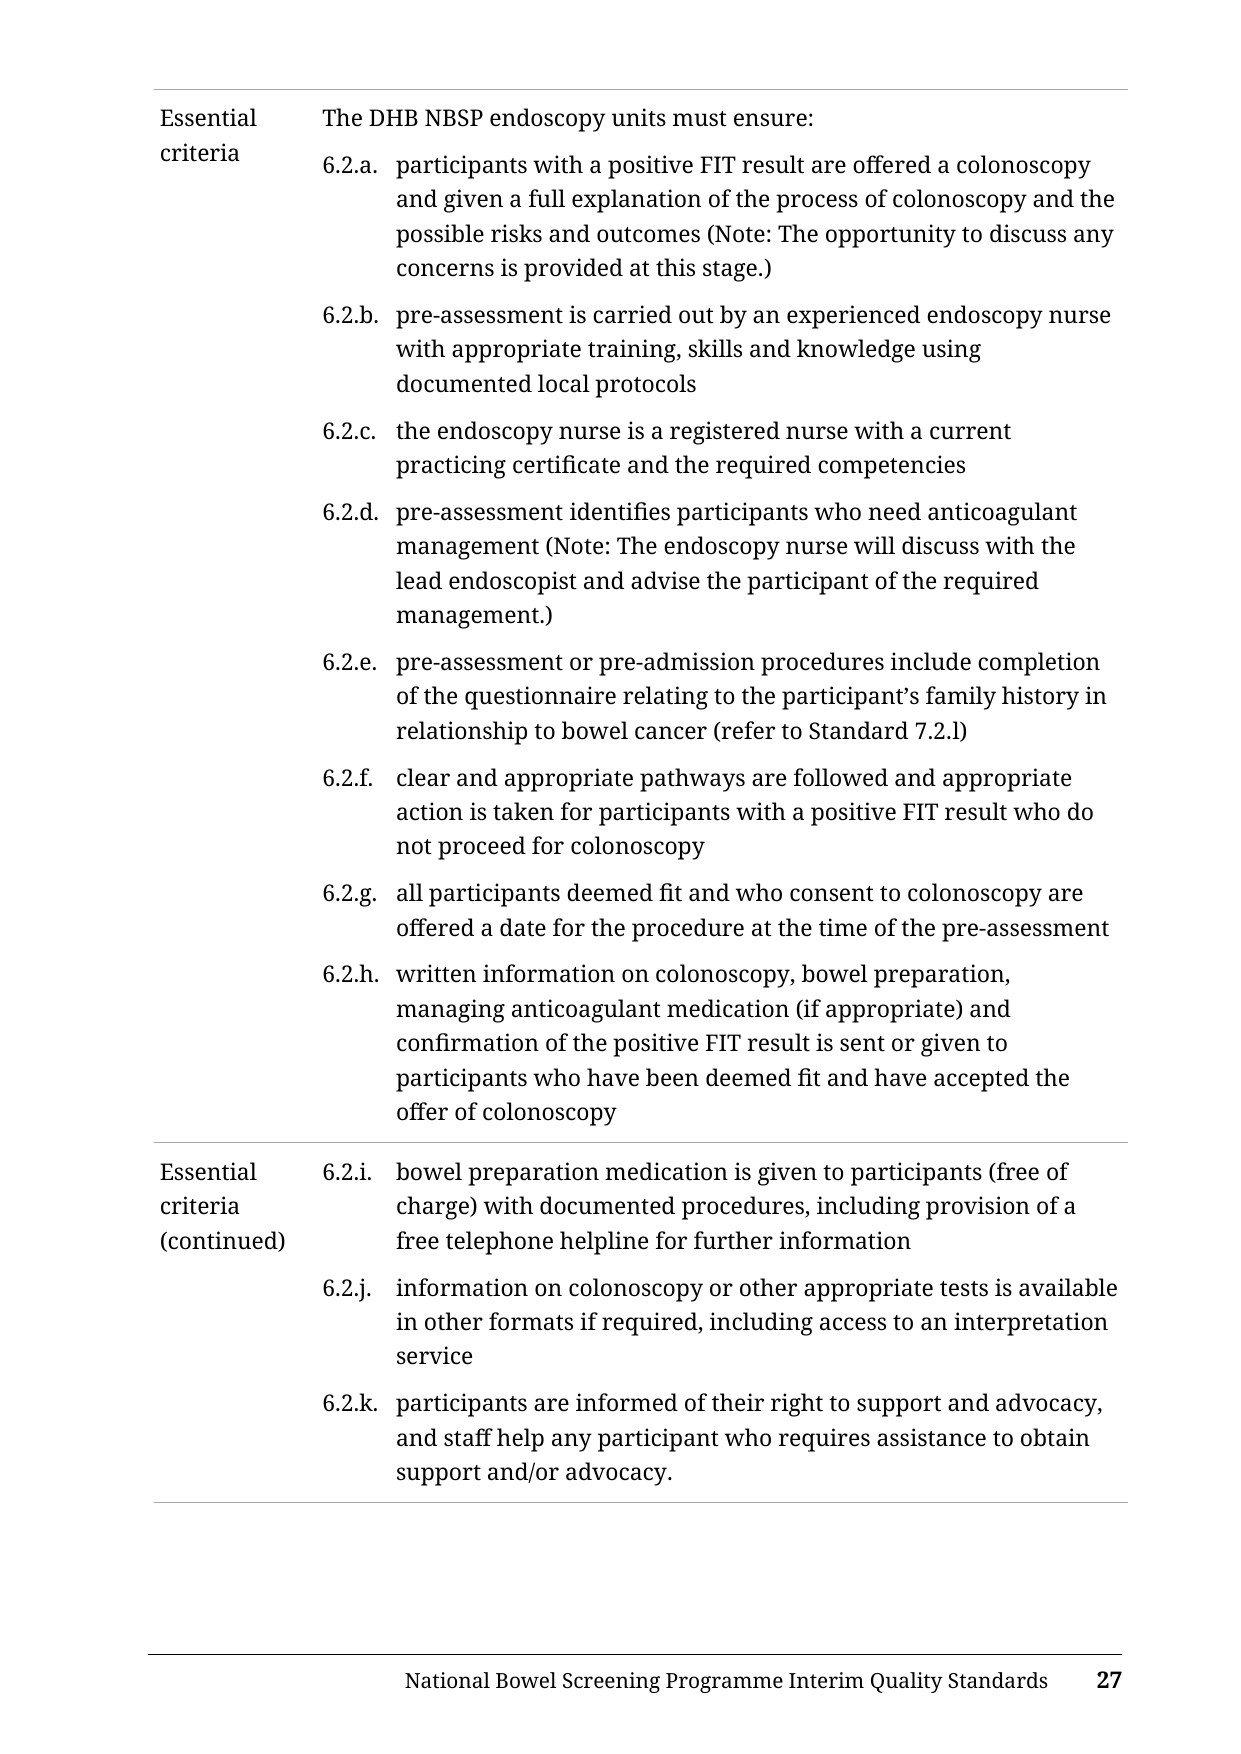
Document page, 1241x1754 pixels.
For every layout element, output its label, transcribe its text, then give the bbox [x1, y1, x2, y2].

table_cell Essential criteria (continued) [154, 1143, 316, 1502]
table_cell The DHB NBSP endoscopy units must ensure: 6.2.a. participants with a positive FIT result are offered a colonoscopy and given a full explanation of the process of colonoscopy and the possible risks and outcomes (Note: The opportunity to discuss any concerns is provided at this stage.) 6.2.b. pre-assessment is carried out by an experienced endoscopy nurse with appropriate training, skills and knowledge using documented local protocols 6.2.c. the endoscopy nurse is a registered nurse with a current practicing certificate and the required competencies 6.2.d. pre-assessment identifies participants who need anticoagulant management (Note: The endoscopy nurse will discuss with the lead endoscopist and advise the participant of the required management.) 6.2.e. pre-assessment or pre-admission procedures include completion of the questionnaire relating to the participant’s family history in relationship to bowel cancer (refer to Standard 7.2.l) 6.2.f. clear and appropriate pathways are followed and appropriate action is taken for participants with a positive FIT result who do not proceed for colonoscopy 6.2.g. all participants deemed fit and who consent to colonoscopy are offered a date for the procedure at the time of the pre-assessment 6.2.h. written information on colonoscopy, bowel preparation, managing anticoagulant medication (if appropriate) and confirmation of the positive FIT result is sent or given to participants who have been deemed fit and have accepted the offer of colonoscopy [316, 90, 1128, 1142]
table_cell 6.2.i. bowel preparation medication is given to participants (free of charge) with documented procedures, including provision of a free telephone helpline for further information 6.2.j. information on colonoscopy or other appropriate tests is available in other formats if required, including access to an interpretation service 6.2.k. participants are informed of their right to support and advocacy, and staff help any participant who requires assistance to obtain support and/or advocacy. [316, 1143, 1128, 1502]
table_cell Essential criteria [154, 90, 316, 1142]
